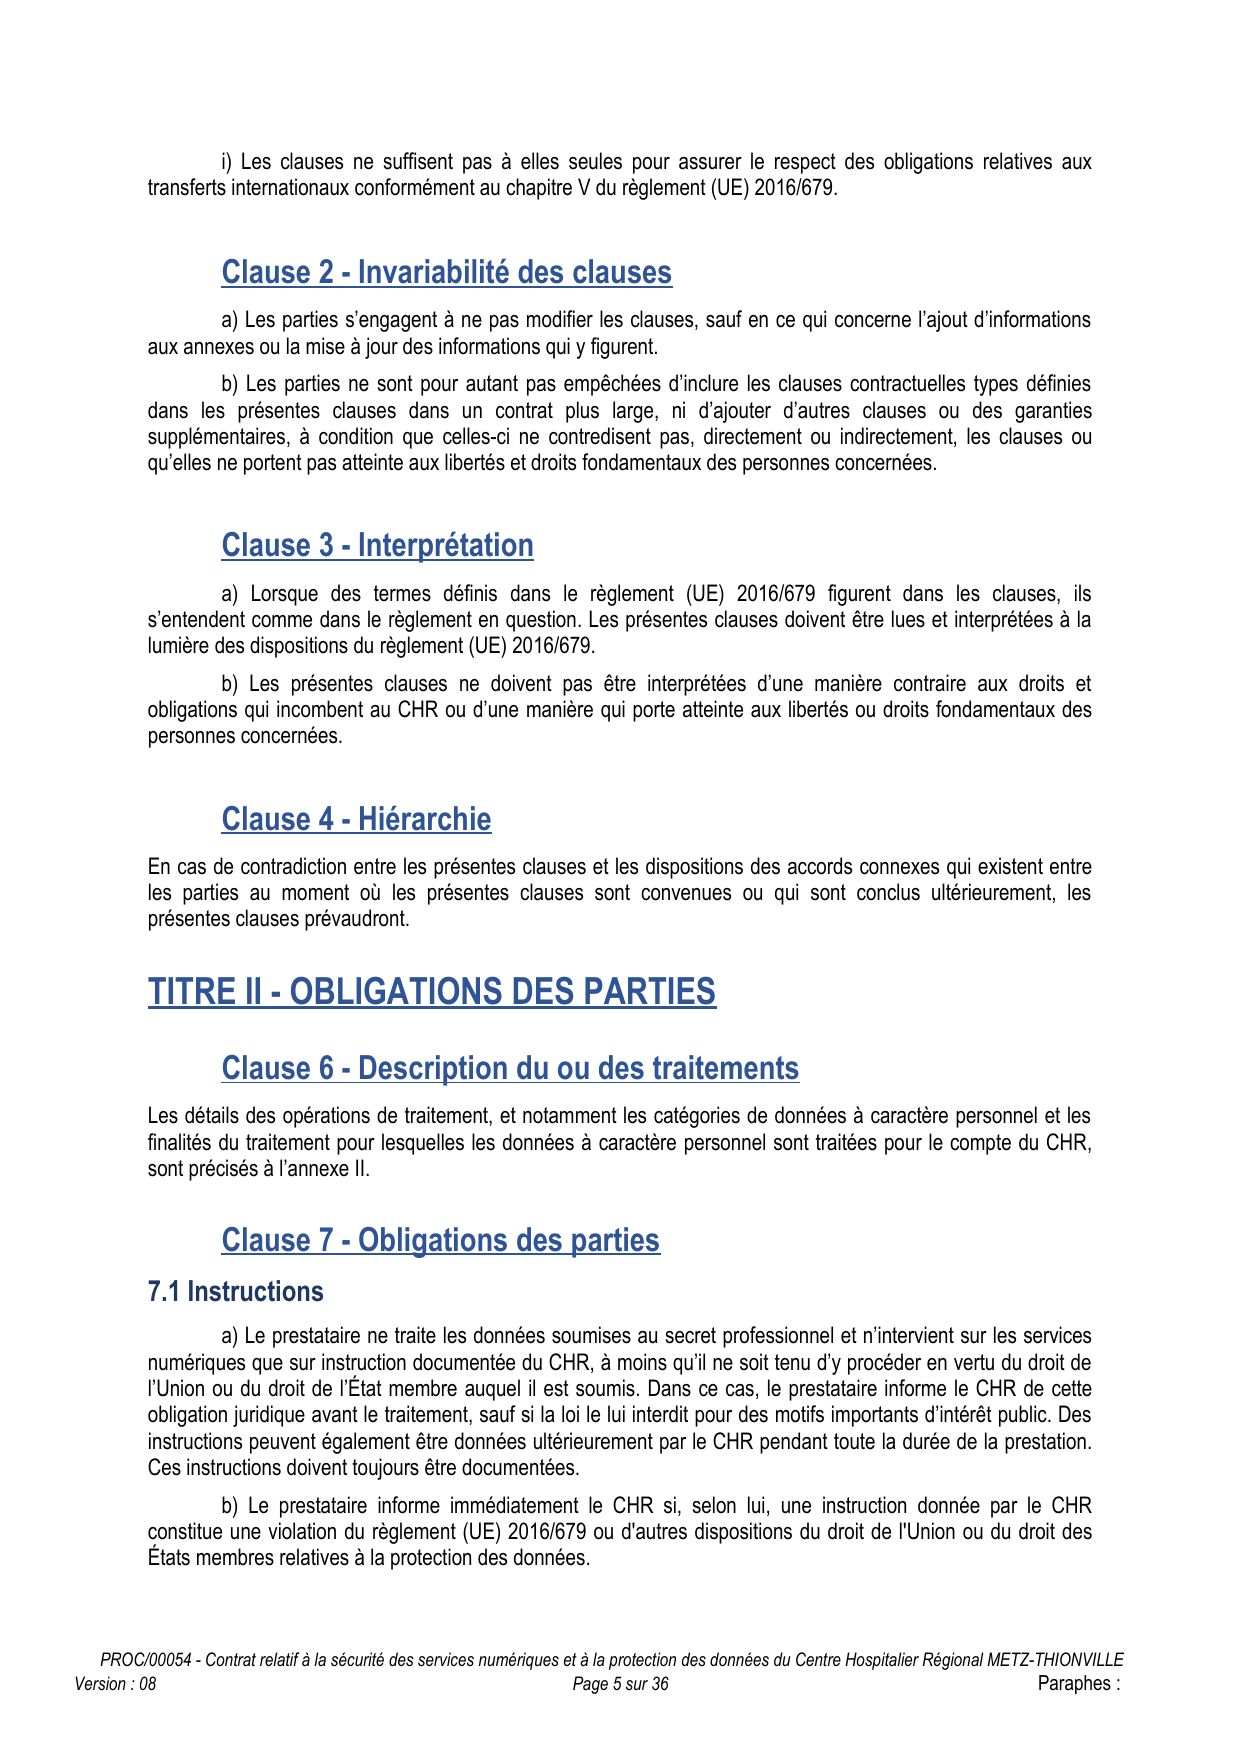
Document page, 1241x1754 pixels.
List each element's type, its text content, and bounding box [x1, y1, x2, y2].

list i) Les clauses ne suffisent pas à elles seules pour assurer le respect des obligations relatives aux transferts internationaux conformément au chapitre V du règlement (UE) 2016/679. [148, 148, 1093, 200]
text Les détails des opérations de traitement, et notamment les catégories de données à caractère personnel et les finalités du traitement pour lesquelles les données à caractère personnel sont traitées pour le compte du CHR, sont précisés à l’annexe II. [148, 1102, 1093, 1181]
list b) Le prestataire informe immédiatement le CHR si, selon lui, une instruction donnée par le CHR constitue une violation du règlement (UE) 2016/679 ou d'autres dispositions du droit de l'Union ou du droit des États membres relatives à la protection des données. [148, 1492, 1093, 1571]
list a) Le prestataire ne traite les données soumises au secret professionnel et n’intervient sur les services numériques que sur instruction documentée du CHR, à moins qu’il ne soit tenu d’y procéder en vertu du droit de l’Union ou du droit de l’État membre auquel il est soumis. Dans ce cas, le prestataire informe le CHR de cette obligation juridique avant le traitement, sauf si la loi le lui interdit pour des motifs importants d’intérêt public. Des instructions peuvent également être données ultérieurement par le CHR pendant toute la durée de la prestation. Ces instructions doivent toujours être documentées. [148, 1322, 1093, 1480]
subtitle Clause 4 - Hiérarchie [221, 799, 1093, 837]
text En cas de contradiction entre les présentes clauses et les dispositions des accords connexes qui existent entre les parties au moment où les présentes clauses sont convenues ou qui sont conclus ultérieurement, les présentes clauses prévaudront. [148, 853, 1093, 932]
subtitle Clause 3 - Interprétation [221, 526, 1093, 564]
subtitle Clause 6 - Description du ou des traitements [221, 1048, 1093, 1087]
list b) Les parties ne sont pour autant pas empêchées d’inclure les clauses contractuelles types définies dans les présentes clauses dans un contrat plus large, ni d’ajouter d’autres clauses ou des garanties supplémentaires, à condition que celles-ci ne contredisent pas, directement ou indirectement, les clauses ou qu’elles ne portent pas atteinte aux libertés et droits fondamentaux des personnes concernées. [148, 370, 1093, 476]
subtitle TITRE II - OBLIGATIONS DES PARTIES [148, 969, 1093, 1012]
list a) Lorsque des termes définis dans le règlement (UE) 2016/679 figurent dans les clauses, ils s’entendent comme dans le règlement en question. Les présentes clauses doivent être lues et interprétées à la lumière des dispositions du règlement (UE) 2016/679. [148, 579, 1093, 658]
list b) Les présentes clauses ne doivent pas être interprétées d’une manière contraire aux droits et obligations qui incombent au CHR ou d’une manière qui porte atteinte aux libertés ou droits fondamentaux des personnes concernées. [148, 670, 1093, 749]
subtitle Clause 7 - Obligations des parties [221, 1220, 1093, 1258]
subtitle Clause 2 - Invariabilité des clauses [221, 252, 1093, 291]
subtitle 7.1 Instructions [148, 1274, 1093, 1307]
list a) Les parties s’engagent à ne pas modifier les clauses, sauf en ce qui concerne l’ajout d’informations aux annexes ou la mise à jour des informations qui y figurent. [148, 306, 1093, 359]
